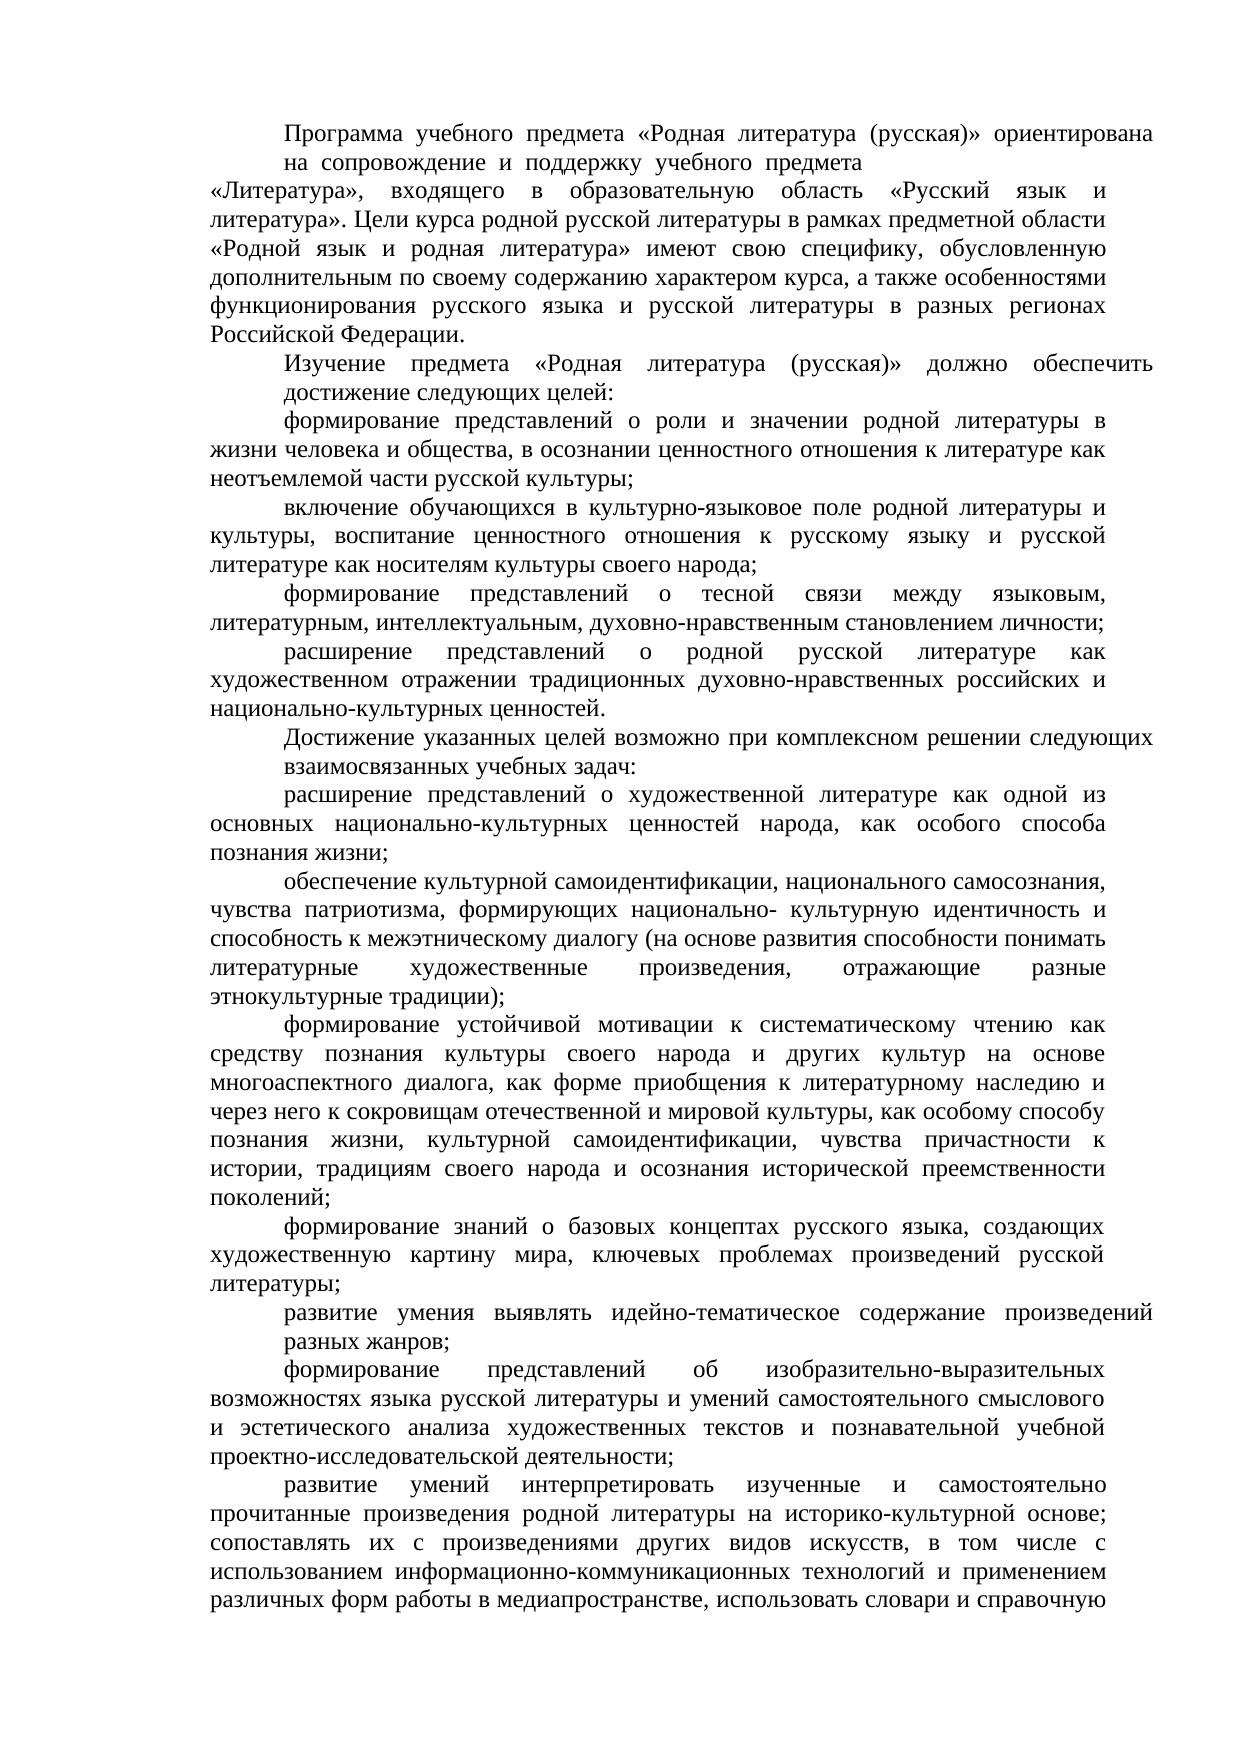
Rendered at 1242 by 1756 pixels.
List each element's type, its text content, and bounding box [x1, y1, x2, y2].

text развитие умения выявлять идейно-тематическое содержание произведений разных жанров; [283, 1297, 1153, 1354]
text обеспечение культурной самоидентификации, национального самосознания, чувства патриотизма, формирующих национально- культурную идентичность и способность к межэтническому диалогу (на основе развития способности понимать литературные художественные произведения, отражающие разные этнокультурные традиции); [210, 866, 1106, 1009]
text включение обучающихся в культурно-языковое поле родной литературы и культуры, воспитание ценностного отношения к русскому языку и русской литературе как носителям культуры своего народа; [210, 492, 1106, 578]
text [210, 1469, 1107, 1613]
text Программа учебного предмета «Родная литература (русская)» ориентирована на сопровождение и поддержку учебного предмета [283, 118, 1153, 176]
text формирование представлений о роли и значении родной литературы в жизни человека и общества, в осознании ценностного отношения к литературе как неотъемлемой части русской культуры; [210, 406, 1106, 492]
text формирование устойчивой мотивации к систематическому чтению как средству познания культуры своего народа и других культур на основе многоаспектного диалога, как форме приобщения к литературному наследию и через него к сокровищам отечественной и мировой культуры, как особому способу познания жизни, культурной самоидентификации, чувства причастности к истории, традициям своего народа и осознания исторической преемственности поколений; [210, 1009, 1106, 1211]
text формирование знаний о базовых концептах русского языка, создающих художественную картину мира, ключевых проблемах произведений русской литературы; [210, 1211, 1105, 1297]
text расширение представлений о художественной литературе как одной из основных национально-культурных ценностей народа, как особого способа познания жизни; [210, 779, 1106, 866]
text формирование представлений об изобразительно-выразительных возможностях языка русской литературы и умений самостоятельного смыслового и эстетического анализа художественных текстов и познавательной учебной проектно-исследовательской деятельности; [210, 1354, 1105, 1469]
text «Литература», входящего в образовательную область «Русский язык и литература». Цели курса родной русской литературы в рамках предметной области «Родной язык и родная литература» имеют свою специфику, обусловленную дополнительным по своему содержанию характером курса, а также особенностями функционирования русского языка и русской литературы в разных регионах Российской Федерации. [210, 176, 1106, 348]
text Изучение предмета «Родная литература (русская)» должно обеспечить достижение следующих целей: [283, 348, 1153, 406]
text формирование представлений о тесной связи между языковым, литературным, интеллектуальным, духовно-нравственным становлением личности; [210, 578, 1106, 636]
text расширение представлений о родной русской литературе как художественном отражении традиционных духовно-нравственных российских и национально-культурных ценностей. [210, 636, 1106, 722]
text Достижение указанных целей возможно при комплексном решении следующих взаимосвязанных учебных задач: [283, 722, 1153, 779]
